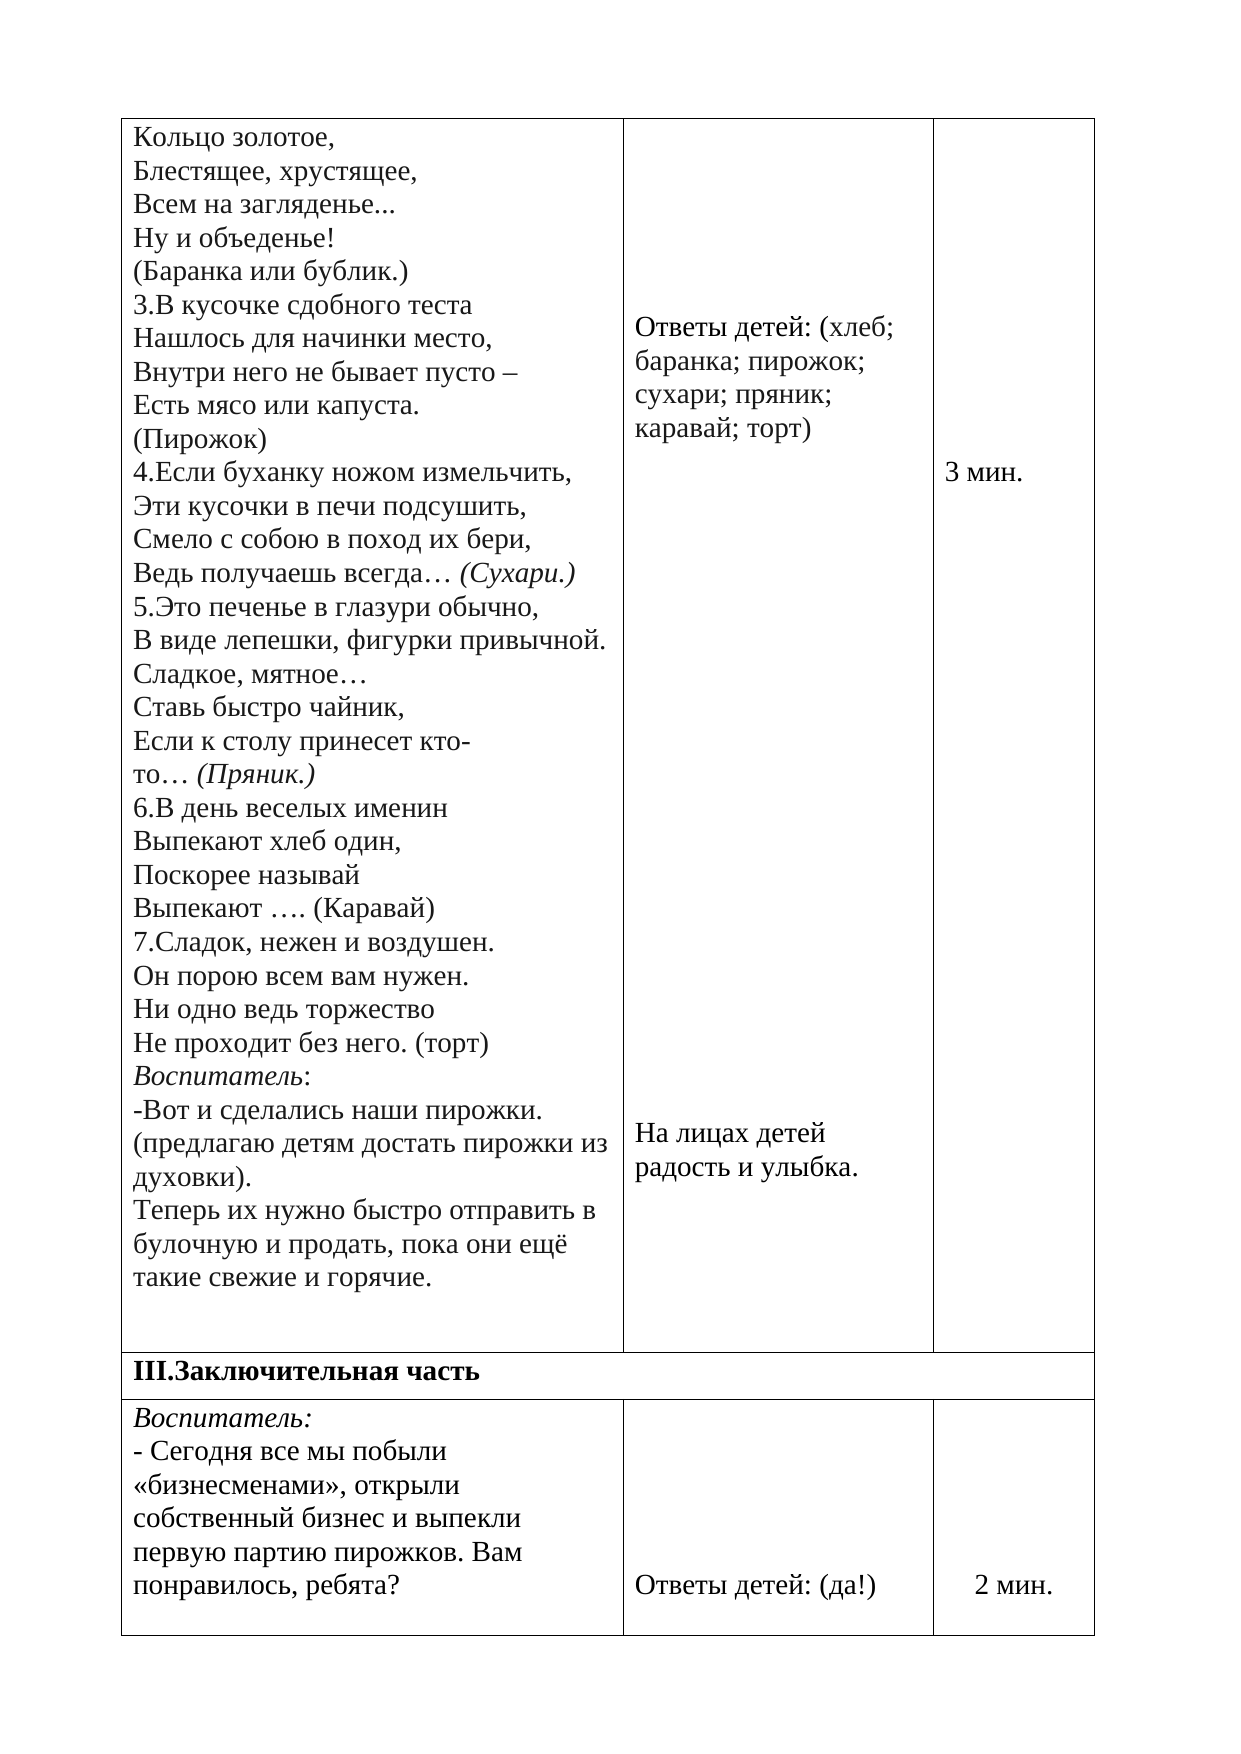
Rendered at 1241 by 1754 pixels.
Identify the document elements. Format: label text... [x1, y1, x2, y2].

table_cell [934, 119, 1094, 1352]
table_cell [122, 119, 623, 1352]
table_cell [624, 1400, 933, 1634]
table_cell 2 мин. [934, 1400, 1094, 1634]
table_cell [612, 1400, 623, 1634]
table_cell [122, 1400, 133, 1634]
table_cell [624, 119, 933, 1352]
table_cell III.Заключительная часть [122, 1353, 1094, 1399]
